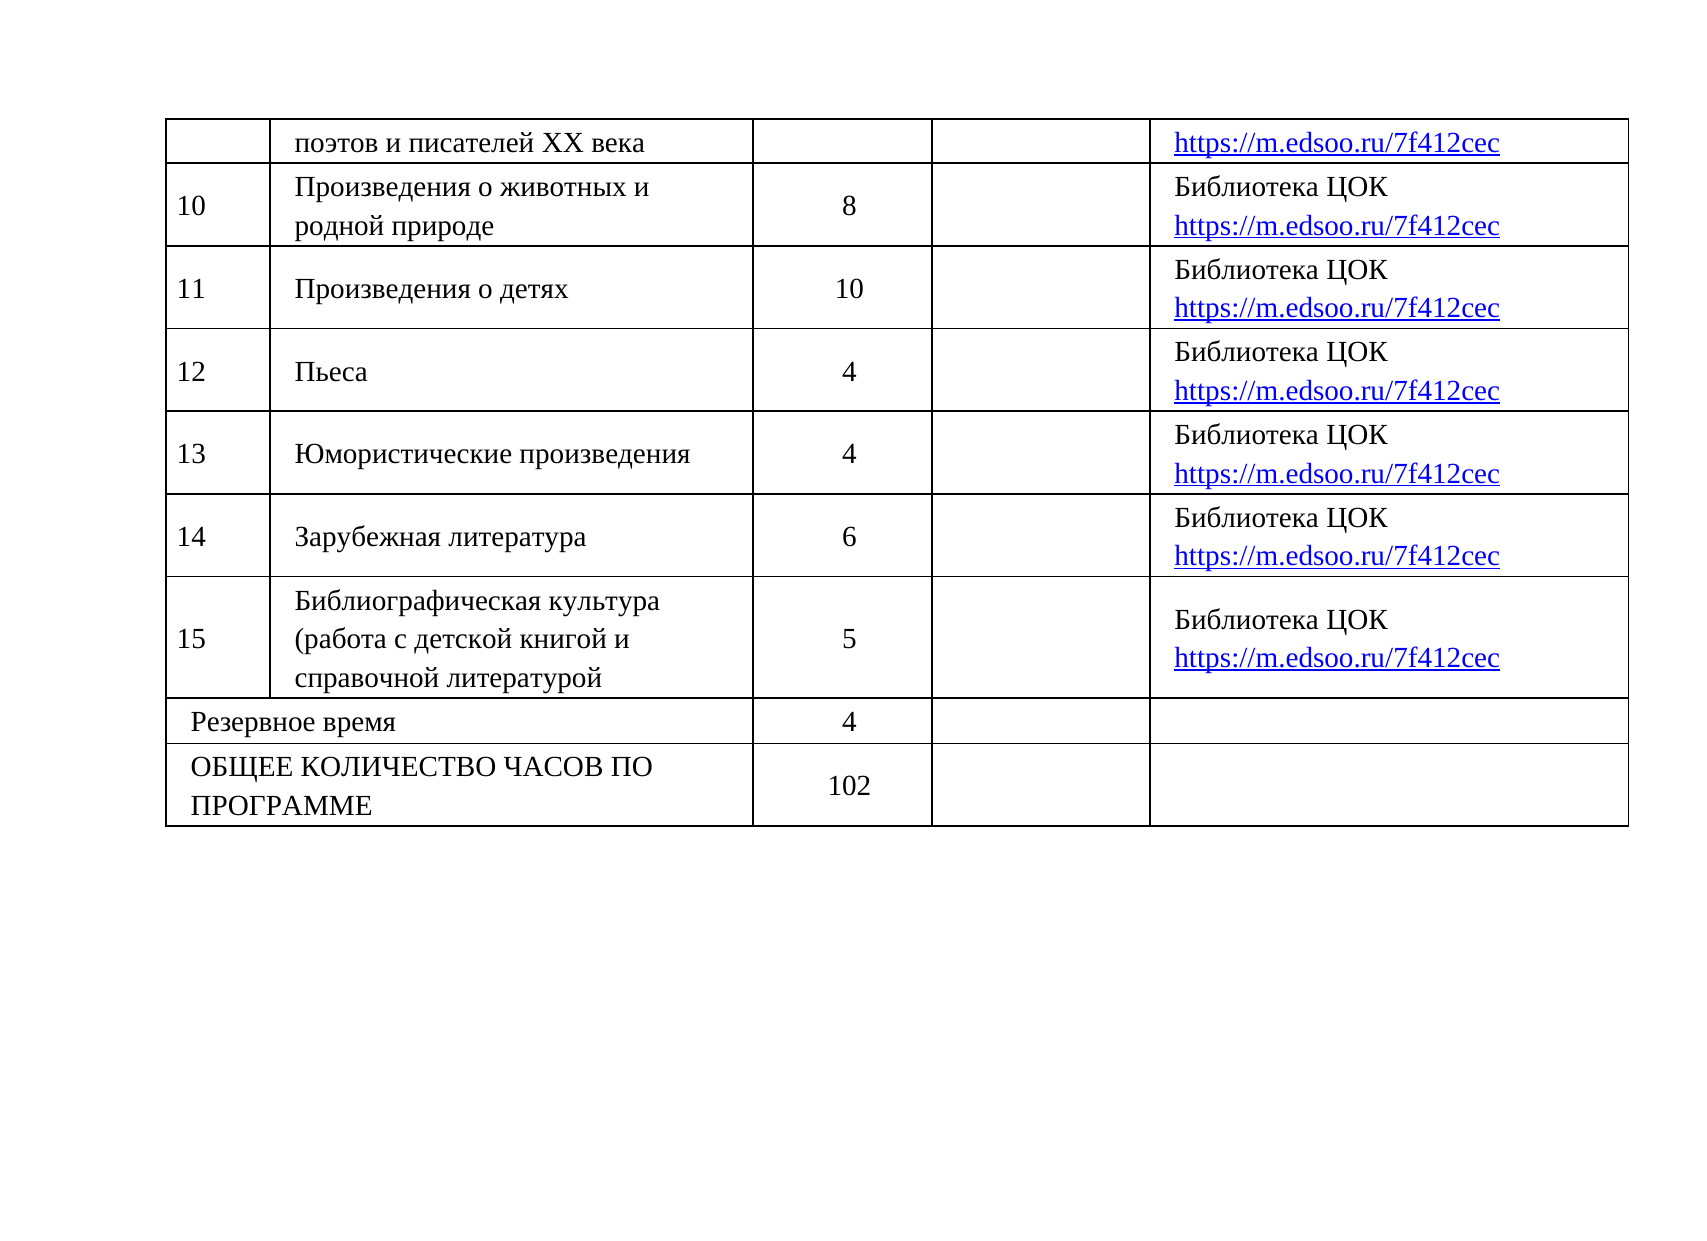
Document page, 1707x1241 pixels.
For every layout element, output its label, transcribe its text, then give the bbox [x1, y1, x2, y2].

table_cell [1151, 164, 1628, 245]
table_cell 8 [754, 164, 931, 245]
table_cell Библиотека ЦОК https://m.edsoo.ru/7f412cec [1151, 247, 1628, 328]
table_cell [933, 699, 1149, 742]
table_cell 5 [754, 120, 931, 162]
table_cell Библиотека ЦОК https://m.edsoo.ru/7f412cec [1151, 329, 1628, 410]
table_cell 4 [754, 329, 931, 410]
table_cell Библиотека ЦОК https://m.edsoo.ru/7f412cec [1151, 495, 1628, 576]
table_cell 4 [754, 699, 931, 742]
table_cell 102 [754, 744, 931, 825]
table_cell Зарубежная литература [271, 495, 752, 576]
table_cell 10 [167, 164, 269, 245]
table_cell 6 [754, 495, 931, 576]
table_cell [933, 164, 1149, 245]
table_cell Произведения о детях [271, 247, 752, 328]
table_cell Библиографическая культура (работа с детской книгой и справочной литературой [271, 577, 752, 697]
table_cell 14 [167, 495, 269, 576]
table_cell [1151, 744, 1628, 825]
table_cell 13 [167, 412, 269, 493]
table_cell [933, 329, 1149, 410]
table_cell 11 [167, 247, 269, 328]
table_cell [1151, 120, 1628, 162]
table_cell Резервное время [167, 699, 752, 742]
table_cell Пьеса [271, 329, 752, 410]
table_cell 12 [167, 329, 269, 410]
table_cell [933, 412, 1149, 493]
table_cell 10 [754, 247, 931, 328]
table_cell 4 [754, 412, 931, 493]
table_cell 5 [754, 577, 931, 697]
table_cell Библиотека ЦОК https://m.edsoo.ru/7f412cec [1151, 412, 1628, 493]
table_cell Библиотека ЦОК https://m.edsoo.ru/7f412cec [1151, 577, 1628, 697]
table_cell [933, 120, 1149, 162]
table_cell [271, 120, 752, 162]
table_cell 15 [167, 577, 269, 697]
table_cell 9 [167, 120, 269, 162]
table_cell Юмористические произведения [271, 412, 752, 493]
table_cell [933, 247, 1149, 328]
table_cell [933, 744, 1149, 825]
table_cell ОБЩЕЕ КОЛИЧЕСТВО ЧАСОВ ПО ПРОГРАММЕ [167, 744, 752, 825]
table_cell Произведения о животных и родной природе [271, 164, 752, 245]
table_cell [1151, 699, 1628, 742]
table_cell [933, 495, 1149, 576]
table_cell [933, 577, 1149, 697]
